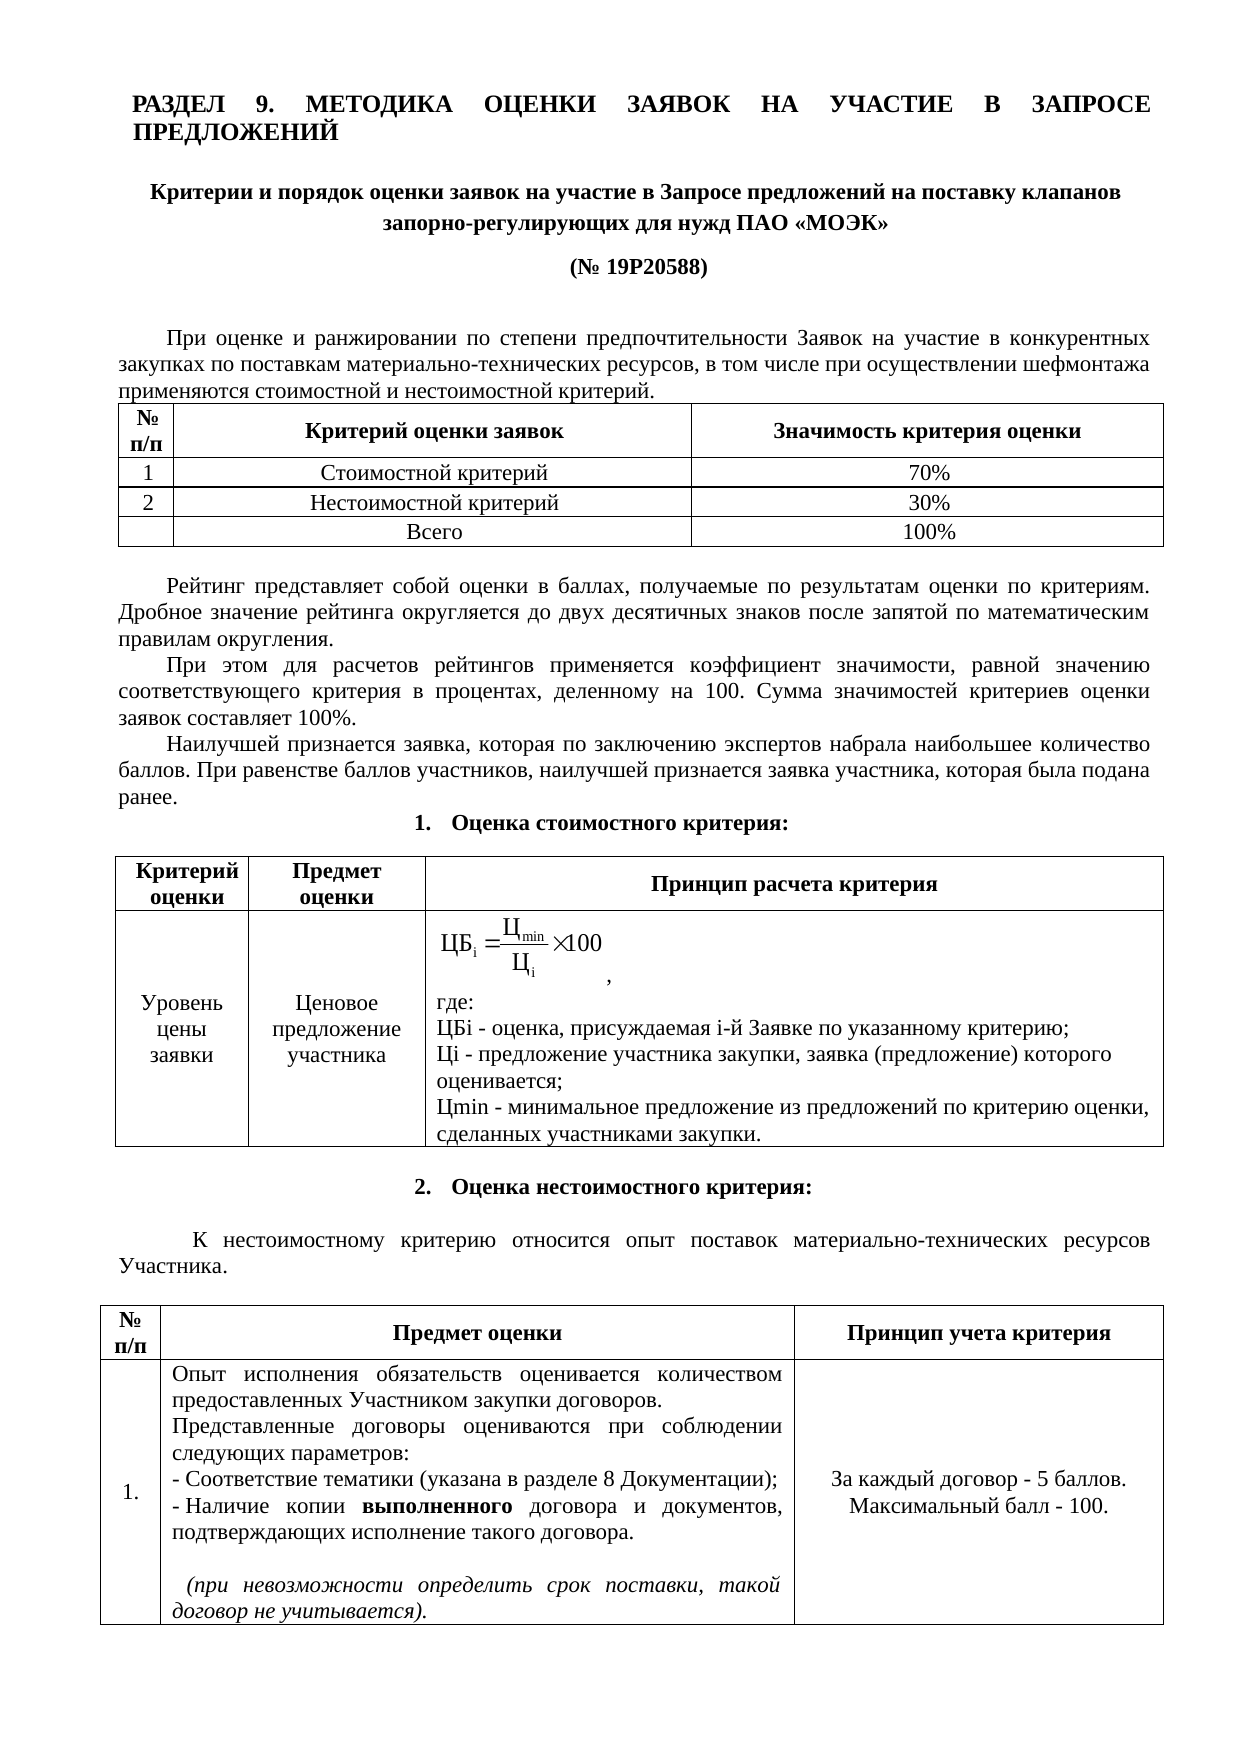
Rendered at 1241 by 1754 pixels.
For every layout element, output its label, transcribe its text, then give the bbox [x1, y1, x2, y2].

table_cell Уровень цены заявки [116, 911, 248, 1146]
text Критерии и порядок оценки заявок на участие в Запросе предложений на поставку клапанов запорно-регулирующих для нужд ПАО «МОЭК» [118, 175, 1153, 237]
table_cell 30% [692, 488, 1163, 516]
text (№ 19P20588) [118, 249, 1153, 281]
table_header Предмет оценки [249, 857, 425, 909]
table_header Значимость критерия оценки [692, 404, 1163, 457]
table_header Предмет оценки [161, 1306, 794, 1359]
text Наилучшей признается заявка, которая по заключению экспертов набрала наибольшее количество баллов. При равенстве баллов участников, наилучшей признается заявка участника, которая была подана ранее. [118, 730, 1152, 809]
table_cell Ценовое предложение участника [249, 911, 425, 1146]
table_cell Стоимостной критерий [174, 458, 691, 486]
table_cell , где: ЦБi - оценка, присуждаемая i-й Заявке по указанному критерию; Цi - предложение участника закупки, заявка (предложение) которого оценивается; Цmin - минимальное предложение из предложений по критерию оценки, сделанных участниками закупки. [426, 911, 1163, 1146]
table_cell 1 [119, 458, 173, 486]
table_cell [119, 517, 173, 546]
subtitle РАЗДЕЛ 9. МЕТОДИКА ОЦЕНКИ ЗАЯВОК НА УЧАСТИЕ В ЗАПРОСЕ ПРЕДЛОЖЕНИЙ [132, 89, 1152, 146]
table_cell 100% [692, 517, 1163, 546]
table_cell 70% [692, 458, 1163, 486]
table_header Принцип расчета критерия [426, 857, 1163, 909]
table_cell 2 [119, 488, 173, 516]
list Оценка стоимостного критерия: [414, 809, 1152, 836]
table_cell 1. [101, 1360, 160, 1623]
table_cell За каждый договор - 5 баллов. Максимальный балл - 100. [795, 1360, 1163, 1623]
table_header Критерий оценки заявок [174, 404, 691, 457]
table_header № п/п [101, 1306, 160, 1359]
list Оценка нестоимостного критерия: [414, 1173, 1152, 1200]
table_cell Нестоимостной критерий [174, 488, 691, 516]
table_header Критерий оценки [116, 857, 248, 909]
text К нестоимостному критерию относится опыт поставок материально-технических ресурсов Участника. [118, 1226, 1152, 1279]
text При этом для расчетов рейтингов применяется коэффициент значимости, равной значению соответствующего критерия в процентах, деленному на 100. Сумма значимостей критериев оценки заявок составляет 100%. [118, 651, 1152, 730]
table_cell Всего [174, 517, 691, 546]
text Рейтинг представляет собой оценки в баллах, получаемые по результатам оценки по критериям. Дробное значение рейтинга округляется до двух десятичных знаков после запятой по математическим правилам округления. [118, 572, 1152, 651]
table_header Принцип учета критерия [795, 1306, 1163, 1359]
text При оценке и ранжировании по степени предпочтительности Заявок на участие в конкурентных закупках по поставкам материально-технических ресурсов, в том числе при осуществлении шефмонтажа применяются стоимостной и нестоимостной критерий. [118, 324, 1152, 403]
table_cell Опыт исполнения обязательств оценивается количеством предоставленных Участником закупки договоров. Представленные договоры оцениваются при соблюдении следующих параметров: - Соответствие тематики (указана в разделе 8 Документации); - Наличие копии выполненного договора и документов, подтверждающих исполнение такого договора. (при невозможности определить срок поставки, такой договор не учитывается). [161, 1360, 794, 1623]
table_header № п/п [119, 404, 173, 457]
